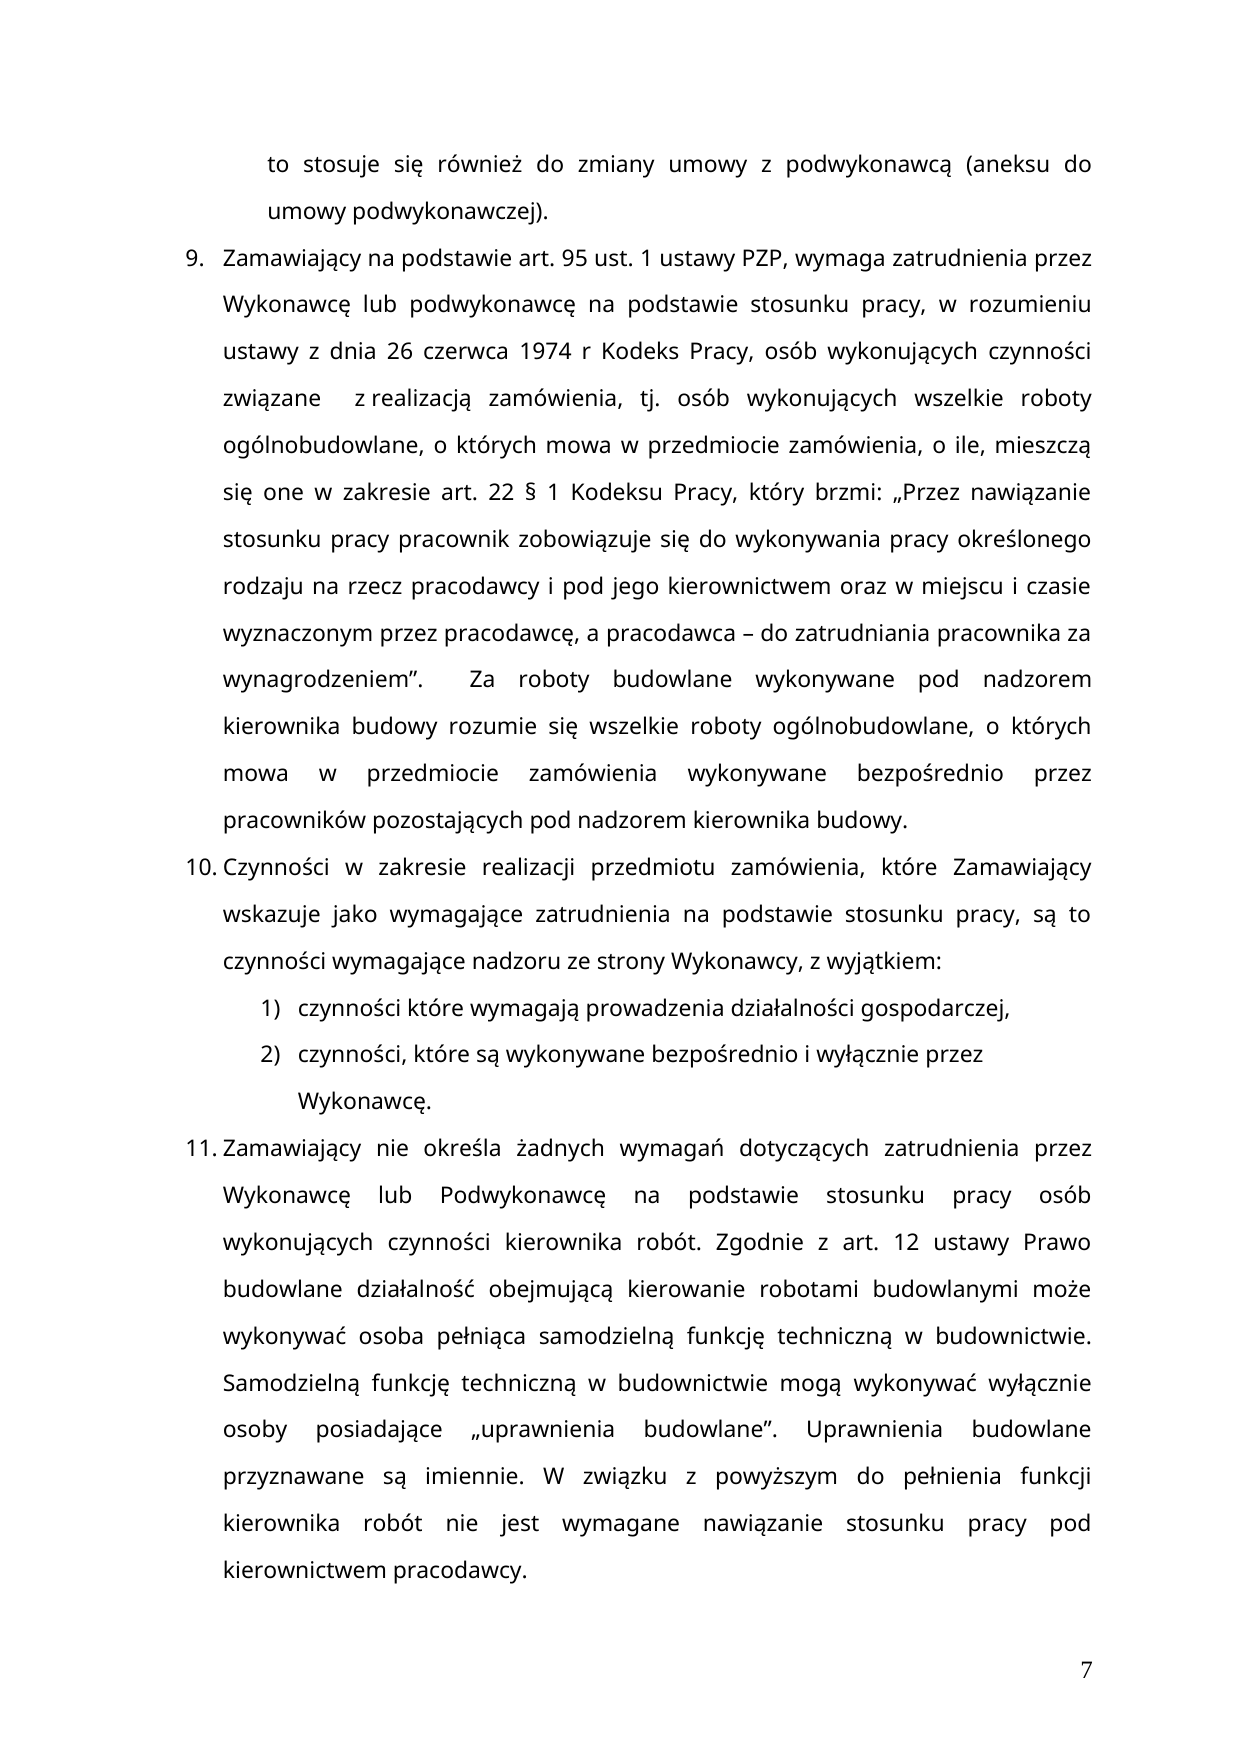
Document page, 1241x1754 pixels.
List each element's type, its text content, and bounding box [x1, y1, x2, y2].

list czynności które wymagają prowadzenia działalności gospodarczej, [260, 991, 1092, 1023]
list czynności, które są wykonywane bezpośrednio i wyłącznie przez Wykonawcę. [260, 1038, 1092, 1116]
list Zamawiający na podstawie art. 95 ust. 1 ustawy PZP, wymaga zatrudnienia przez Wykonawcę lub podwykonawcę na podstawie stosunku pracy, w rozumieniu ustawy z dnia 26 czerwca 1974 r Kodeks Pracy, osób wykonujących czynności związane z realizacją zamówienia, tj. osób wykonujących wszelkie roboty ogólnobudowlane, o których mowa w przedmiocie zamówienia, o ile, mieszczą się one w zakresie art. 22 § 1 Kodeksu Pracy, który brzmi: „Przez nawiązanie stosunku pracy pracownik zobowiązuje się do wykonywania pracy określonego rodzaju na rzecz pracodawcy i pod jego kierownictwem oraz w miejscu i czasie wyznaczonym przez pracodawcę, a pracodawca – do zatrudniania pracownika za wynagrodzeniem”. Za roboty budowlane wykonywane pod nadzorem kierownika budowy rozumie się wszelkie roboty ogólnobudowlane, o których mowa w przedmiocie zamówienia wykonywane bezpośrednio przez pracowników pozostających pod nadzorem kierownika budowy. [185, 241, 1092, 835]
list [229, 148, 1092, 226]
list Czynności w zakresie realizacji przedmiotu zamówienia, które Zamawiający wskazuje jako wymagające zatrudnienia na podstawie stosunku pracy, są to czynności wymagające nadzoru ze strony Wykonawcy, z wyjątkiem: [185, 851, 1092, 976]
list Zamawiający nie określa żadnych wymagań dotyczących zatrudnienia przez Wykonawcę lub Podwykonawcę na podstawie stosunku pracy osób wykonujących czynności kierownika robót. Zgodnie z art. 12 ustawy Prawo budowlane działalność obejmującą kierowanie robotami budowlanymi może wykonywać osoba pełniąca samodzielną funkcję techniczną w budownictwie. Samodzielną funkcję techniczną w budownictwie mogą wykonywać wyłącznie osoby posiadające „uprawnienia budowlane”. Uprawnienia budowlane przyznawane są imiennie. W związku z powyższym do pełnienia funkcji kierownika robót nie jest wymagane nawiązanie stosunku pracy pod kierownictwem pracodawcy. [185, 1132, 1092, 1585]
